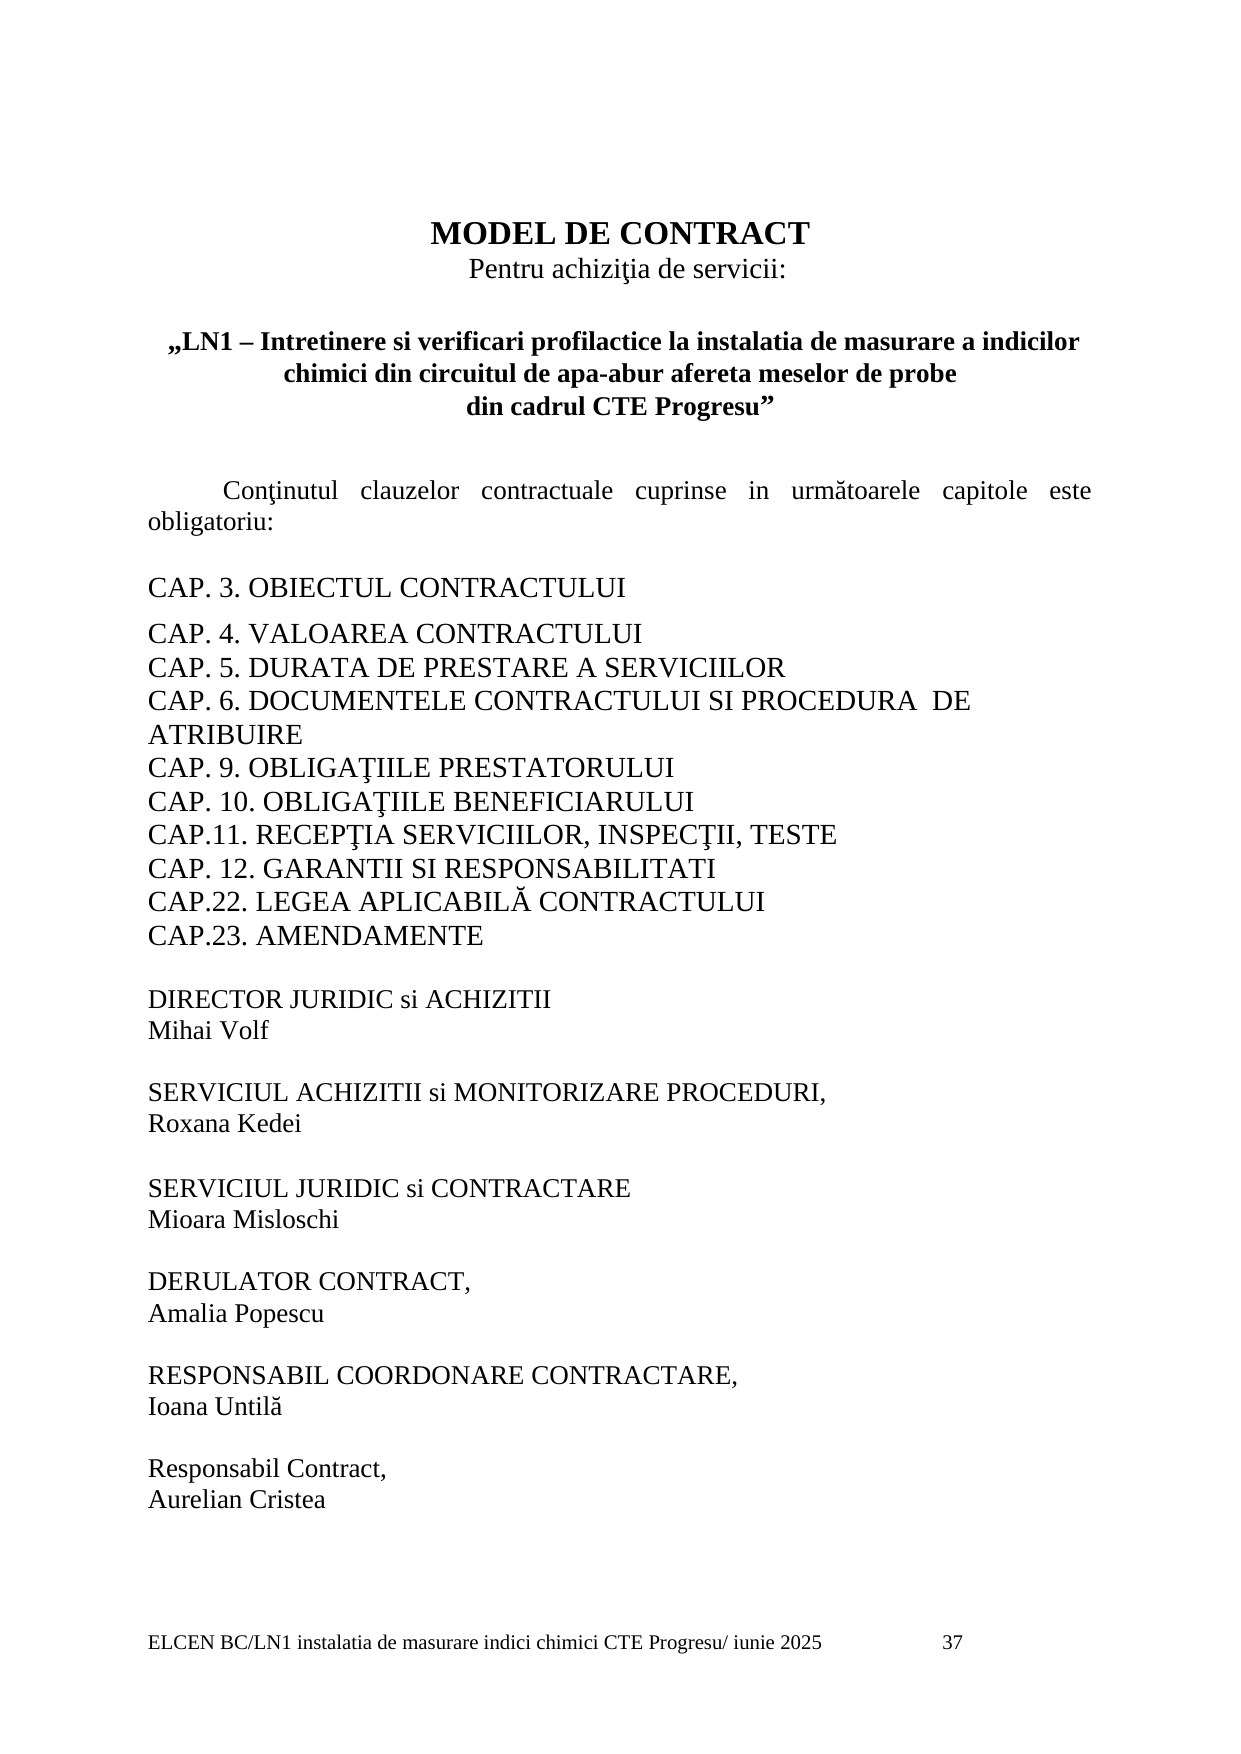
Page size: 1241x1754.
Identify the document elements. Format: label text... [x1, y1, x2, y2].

text DIRECTOR JURIDIC si ACHIZITII [148, 983, 1092, 1014]
text CAP. 5. DURATA DE PRESTARE A SERVICIILOR [148, 650, 1092, 683]
text DERULATOR CONTRACT, [148, 1266, 1092, 1297]
text din cadrul CTE Progresu” [148, 388, 1092, 422]
text Roxana Kedei [148, 1107, 1092, 1138]
text Mioara Misloschi [148, 1203, 1092, 1234]
text SERVICIUL JURIDIC si CONTRACTARE [148, 1172, 1092, 1203]
text CAP. 12. GARANTII SI RESPONSABILITATI [148, 851, 1092, 884]
text CAP. 9. OBLIGAŢIILE PRESTATORULUI [148, 750, 1092, 784]
text CAP. 4. VALOAREA CONTRACTULUI [148, 616, 1092, 650]
text CAP. 3. OBIECTUL CONTRACTULUI [148, 570, 1092, 604]
text Ioana Untilă [148, 1390, 1092, 1421]
text Responsabil Contract, [148, 1452, 1092, 1483]
text Aurelian Cristea [148, 1483, 1092, 1515]
subtitle MODEL DE CONTRACT [148, 213, 1092, 252]
text RESPONSABIL COORDONARE CONTRACTARE, [148, 1359, 1092, 1390]
text CAP.22. LEGEA APLICABILĂ CONTRACTULUI [148, 884, 1092, 918]
text Amalia Popescu [148, 1297, 1092, 1328]
text Conţinutul clauzelor contractuale cuprinse in următoarele capitole este obligatoriu: [148, 474, 1092, 537]
text CAP. 6. DOCUMENTELE CONTRACTULUI SI PROCEDURA DE ATRIBUIRE [148, 683, 1092, 750]
text CAP.23. AMENDAMENTE [148, 918, 1092, 952]
text SERVICIUL ACHIZITII si MONITORIZARE PROCEDURI, [148, 1076, 1092, 1107]
text CAP.11. RECEPŢIA SERVICIILOR, INSPECŢII, TESTE [148, 817, 1092, 851]
text „LN1 – Intretinere si verificari profilactice la instalatia de masurare a indicilor chimici din circuitul de apa-abur afereta meselor de probe [148, 323, 1092, 388]
text CAP. 10. OBLIGAŢIILE BENEFICIARULUI [148, 784, 1092, 817]
text Mihai Volf [148, 1014, 1092, 1045]
text Pentru achiziţia de servicii: [148, 252, 1092, 285]
